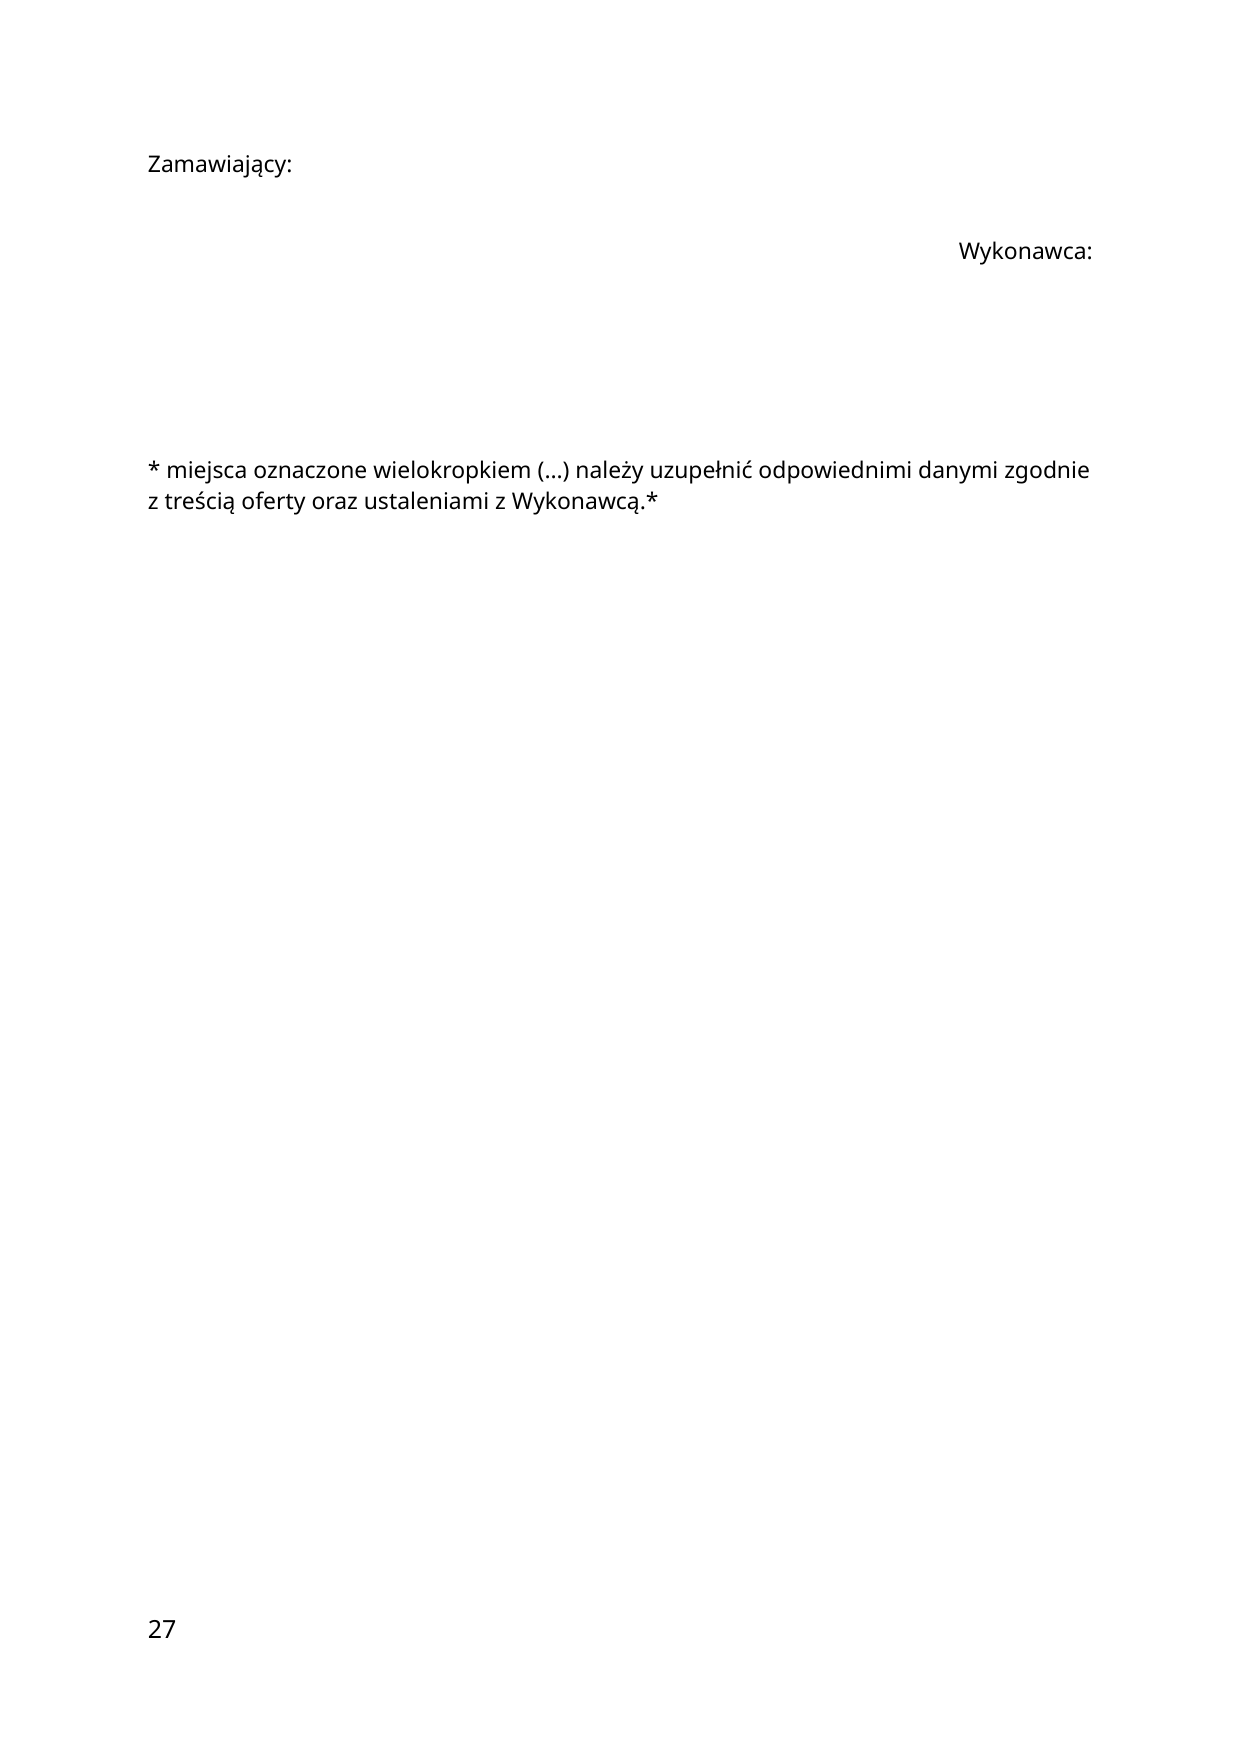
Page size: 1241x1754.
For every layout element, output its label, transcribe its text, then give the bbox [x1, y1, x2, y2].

text Wykonawca: [148, 235, 1093, 266]
text Zamawiający: [148, 148, 1093, 179]
text * miejsca oznaczone wielokropkiem (…) należy uzupełnić odpowiednimi danymi zgodnie z treścią oferty oraz ustaleniami z Wykonawcą.* [148, 454, 1093, 516]
